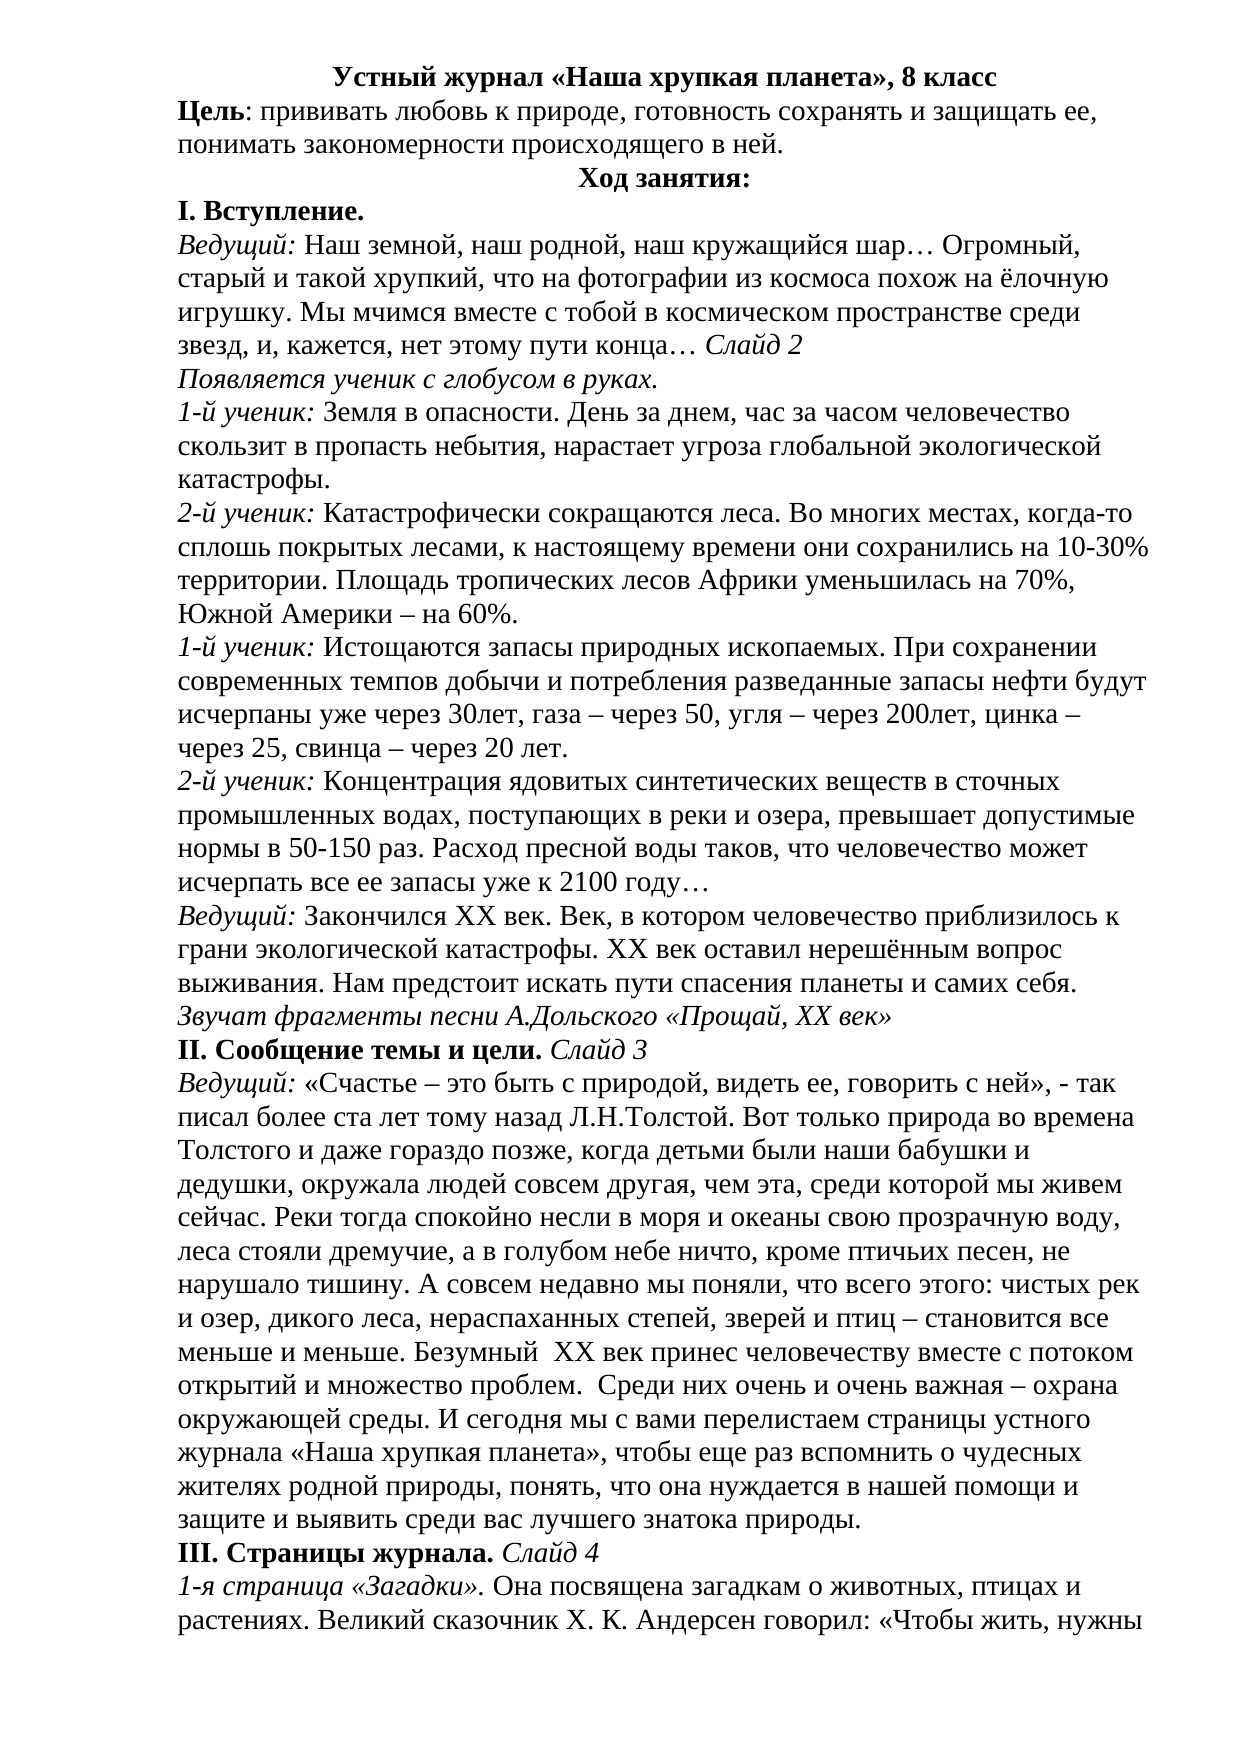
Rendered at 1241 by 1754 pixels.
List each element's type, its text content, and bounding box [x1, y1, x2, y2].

text Ход занятия: [177, 160, 1152, 193]
text Звучат фрагменты песни А.Дольского «Прощай, XX век» [177, 998, 1152, 1032]
text Ведущий: Закончился XX век. Век, в котором человечество приблизилось к грани экологической катастрофы. XX век оставил нерешённым вопрос выживания. Нам предстоит искать пути спасения планеты и самих себя. [177, 898, 1152, 998]
text Появляется ученик с глобусом в руках. [177, 361, 1152, 394]
text III. Страницы журнала. Слайд 4 [177, 1535, 1152, 1568]
text Ведущий: Наш земной, наш родной, наш кружащийся шар… Огромный, старый и такой хрупкий, что на фотографии из космоса похож на ёлочную игрушку. Мы мчимся вместе с тобой в космическом пространстве среди звезд, и, кажется, нет этому пути конца… Слайд 2 [177, 227, 1152, 361]
text 2-й ученик: Катастрофически сокращаются леса. Во многих местах, когда-то сплошь покрытых лесами, к настоящему времени они сохранились на 10-30% территории. Площадь тропических лесов Африки уменьшилась на 70%, Южной Америки – на 60%. [177, 495, 1152, 629]
text 1-й ученик: Истощаются запасы природных ископаемых. При сохранении современных темпов добычи и потребления разведанные запасы нефти будут исчерпаны уже через 30лет, газа – через 50, угля – через 200лет, цинка – через 25, свинца – через 20 лет. [177, 629, 1152, 763]
text Цель: прививать любовь к природе, готовность сохранять и защищать ее, понимать закономерности происходящего в ней. [177, 93, 1152, 160]
text I. Вступление. [177, 193, 1152, 227]
text Устный журнал «Наша хрупкая планета», 8 класс [177, 59, 1152, 93]
text II. Сообщение темы и цели. Слайд 3 [177, 1032, 1152, 1065]
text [177, 1568, 1152, 1636]
text Ведущий: «Счастье – это быть с природой, видеть ее, говорить с ней», - так писал более ста лет тому назад Л.Н.Толстой. Вот только природа во времена Толстого и даже гораздо позже, когда детьми были наши бабушки и дедушки, окружала людей совсем другая, чем эта, среди которой мы живем сейчас. Реки тогда спокойно несли в моря и океаны свою прозрачную воду, леса стояли дремучие, а в голубом небе ничто, кроме птичьих песен, не нарушало тишину. А совсем недавно мы поняли, что всего этого: чистых рек и озер, дикого леса, нераспаханных степей, зверей и птиц – становится все меньше и меньше. Безумный XX век принес человечеству вместе с потоком открытий и множество проблем. Среди них очень и очень важная – охрана окружающей среды. И сегодня мы с вами перелистаем страницы устного журнала «Наша хрупкая планета», чтобы еще раз вспомнить о чудесных жителях родной природы, понять, что она нуждается в нашей помощи и защите и выявить среди вас лучшего знатока природы. [177, 1065, 1152, 1535]
text 2-й ученик: Концентрация ядовитых синтетических веществ в сточных промышленных водах, поступающих в реки и озера, превышает допустимые нормы в 50-150 раз. Расход пресной воды таков, что человечество может исчерпать все ее запасы уже к 2100 году… [177, 763, 1152, 898]
text 1-й ученик: Земля в опасности. День за днем, час за часом человечество скользит в пропасть небытия, нарастает угроза глобальной экологической катастрофы. [177, 394, 1152, 495]
